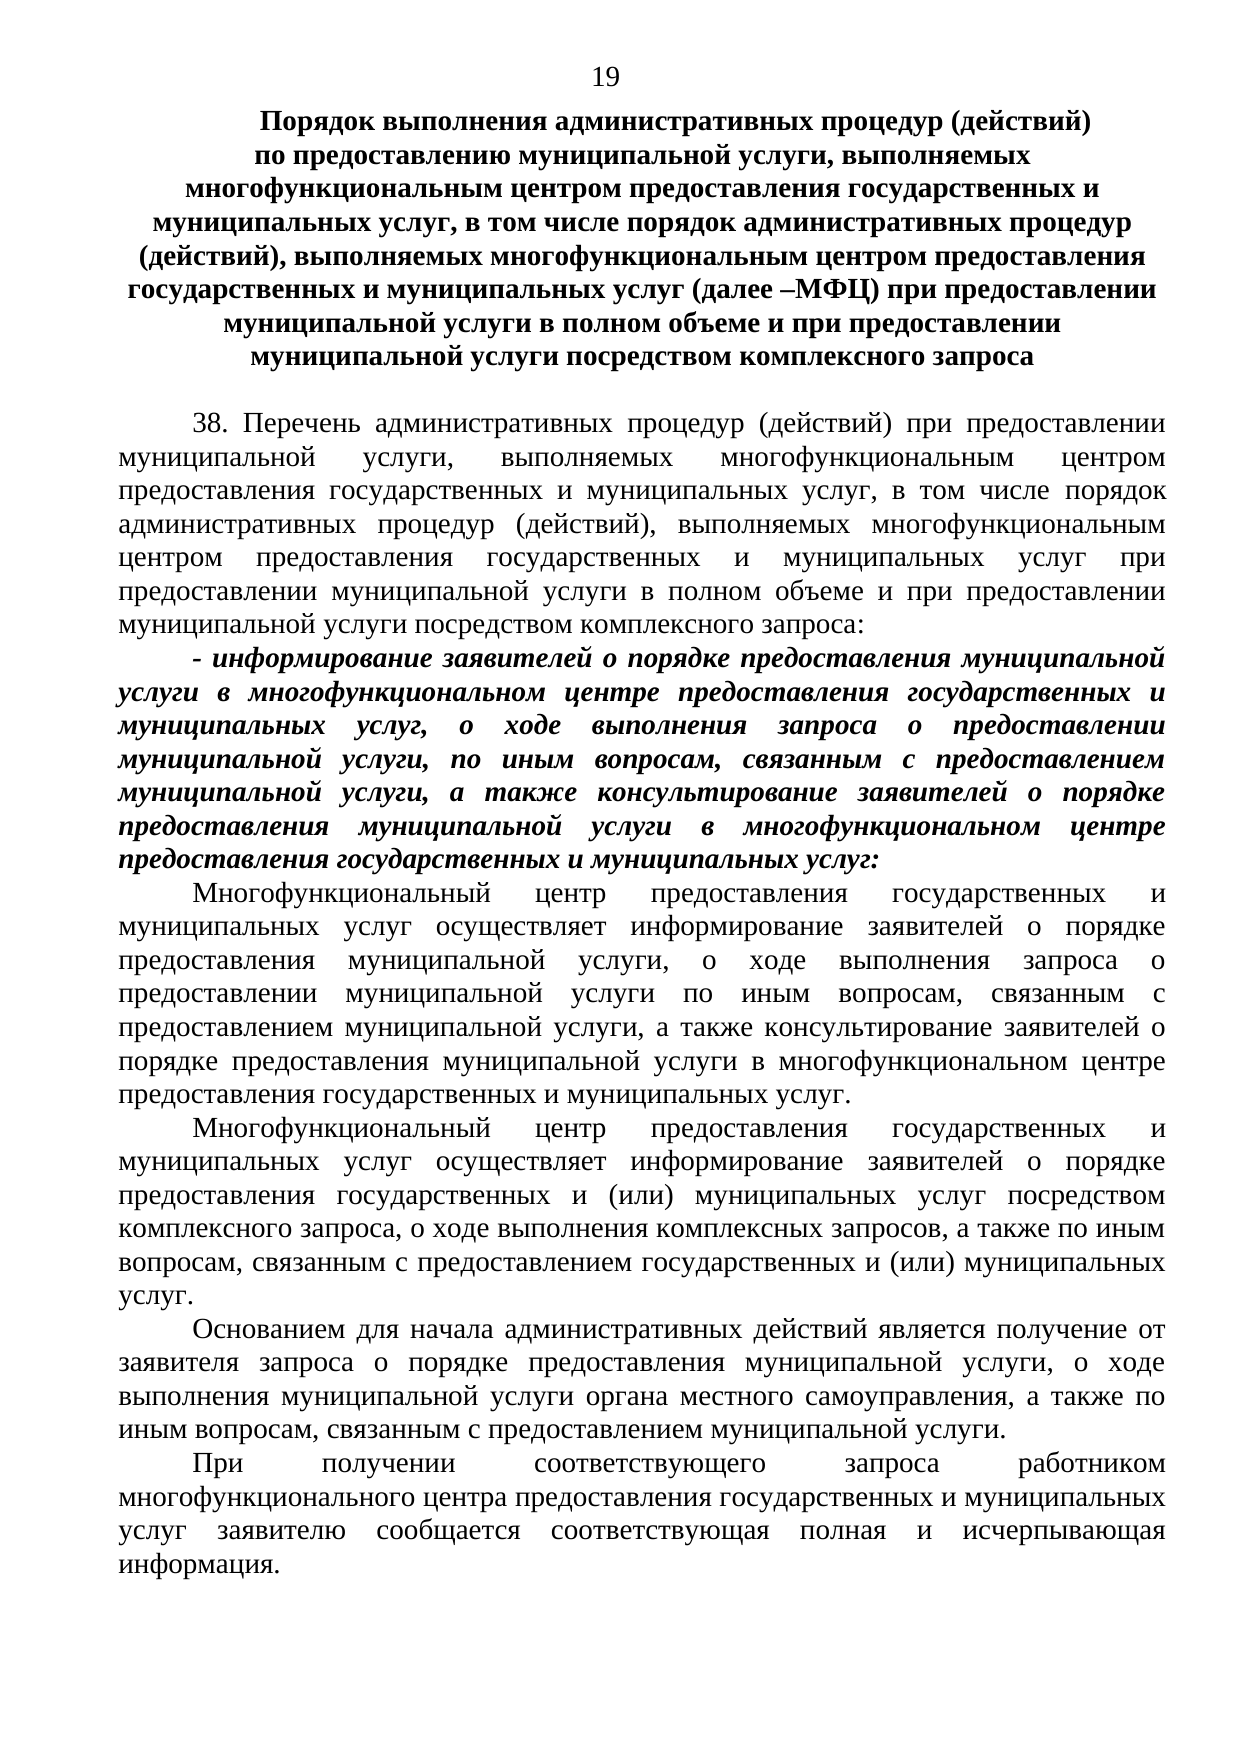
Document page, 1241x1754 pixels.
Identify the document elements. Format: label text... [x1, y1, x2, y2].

text 38. Перечень административных процедур (действий) при предоставлении муниципальной услуги, выполняемых многофункциональным центром предоставления государственных и муниципальных услуг, в том числе порядок административных процедур (действий), выполняемых многофункциональным центром предоставления государственных и муниципальных услуг при предоставлении муниципальной услуги в полном объеме и при предоставлении муниципальной услуги посредством комплексного запроса: [118, 405, 1167, 640]
text При получении соответствующего запроса работником многофункционального центра предоставления государственных и муниципальных услуг заявителю сообщается соответствующая полная и исчерпывающая информация. [118, 1445, 1167, 1579]
text - информирование заявителей о порядке предоставления муниципальной услуги в многофункциональном центре предоставления государственных и муниципальных услуг, о ходе выполнения запроса о предоставлении муниципальной услуги, по иным вопросам, связанным с предоставлением муниципальной услуги, а также консультирование заявителей о порядке предоставления муниципальной услуги в многофункциональном центре предоставления государственных и муниципальных услуг: [118, 640, 1167, 875]
text Основанием для начала административных действий является получение от заявителя запроса о порядке предоставления муниципальной услуги, о ходе выполнения муниципальной услуги органа местного самоуправления, а также по иным вопросам, связанным с предоставлением муниципальной услуги. [118, 1311, 1167, 1445]
text Порядок выполнения административных процедур (действий) по предоставлению муниципальной услуги, выполняемых многофункциональным центром предоставления государственных и муниципальных услуг, в том числе порядок административных процедур (действий), выполняемых многофункциональным центром предоставления государственных и муниципальных услуг (далее –МФЦ) при предоставлении муниципальной услуги в полном объеме и при предоставлении муниципальной услуги посредством комплексного запроса [118, 103, 1167, 372]
text Многофункциональный центр предоставления государственных и муниципальных услуг осуществляет информирование заявителей о порядке предоставления государственных и (или) муниципальных услуг посредством комплексного запроса, о ходе выполнения комплексных запросов, а также по иным вопросам, связанным с предоставлением государственных и (или) муниципальных услуг. [118, 1110, 1167, 1311]
text Многофункциональный центр предоставления государственных и муниципальных услуг осуществляет информирование заявителей о порядке предоставления муниципальной услуги, о ходе выполнения запроса о предоставлении муниципальной услуги по иным вопросам, связанным с предоставлением муниципальной услуги, а также консультирование заявителей о порядке предоставления муниципальной услуги в многофункциональном центре предоставления государственных и муниципальных услуг. [118, 875, 1167, 1110]
